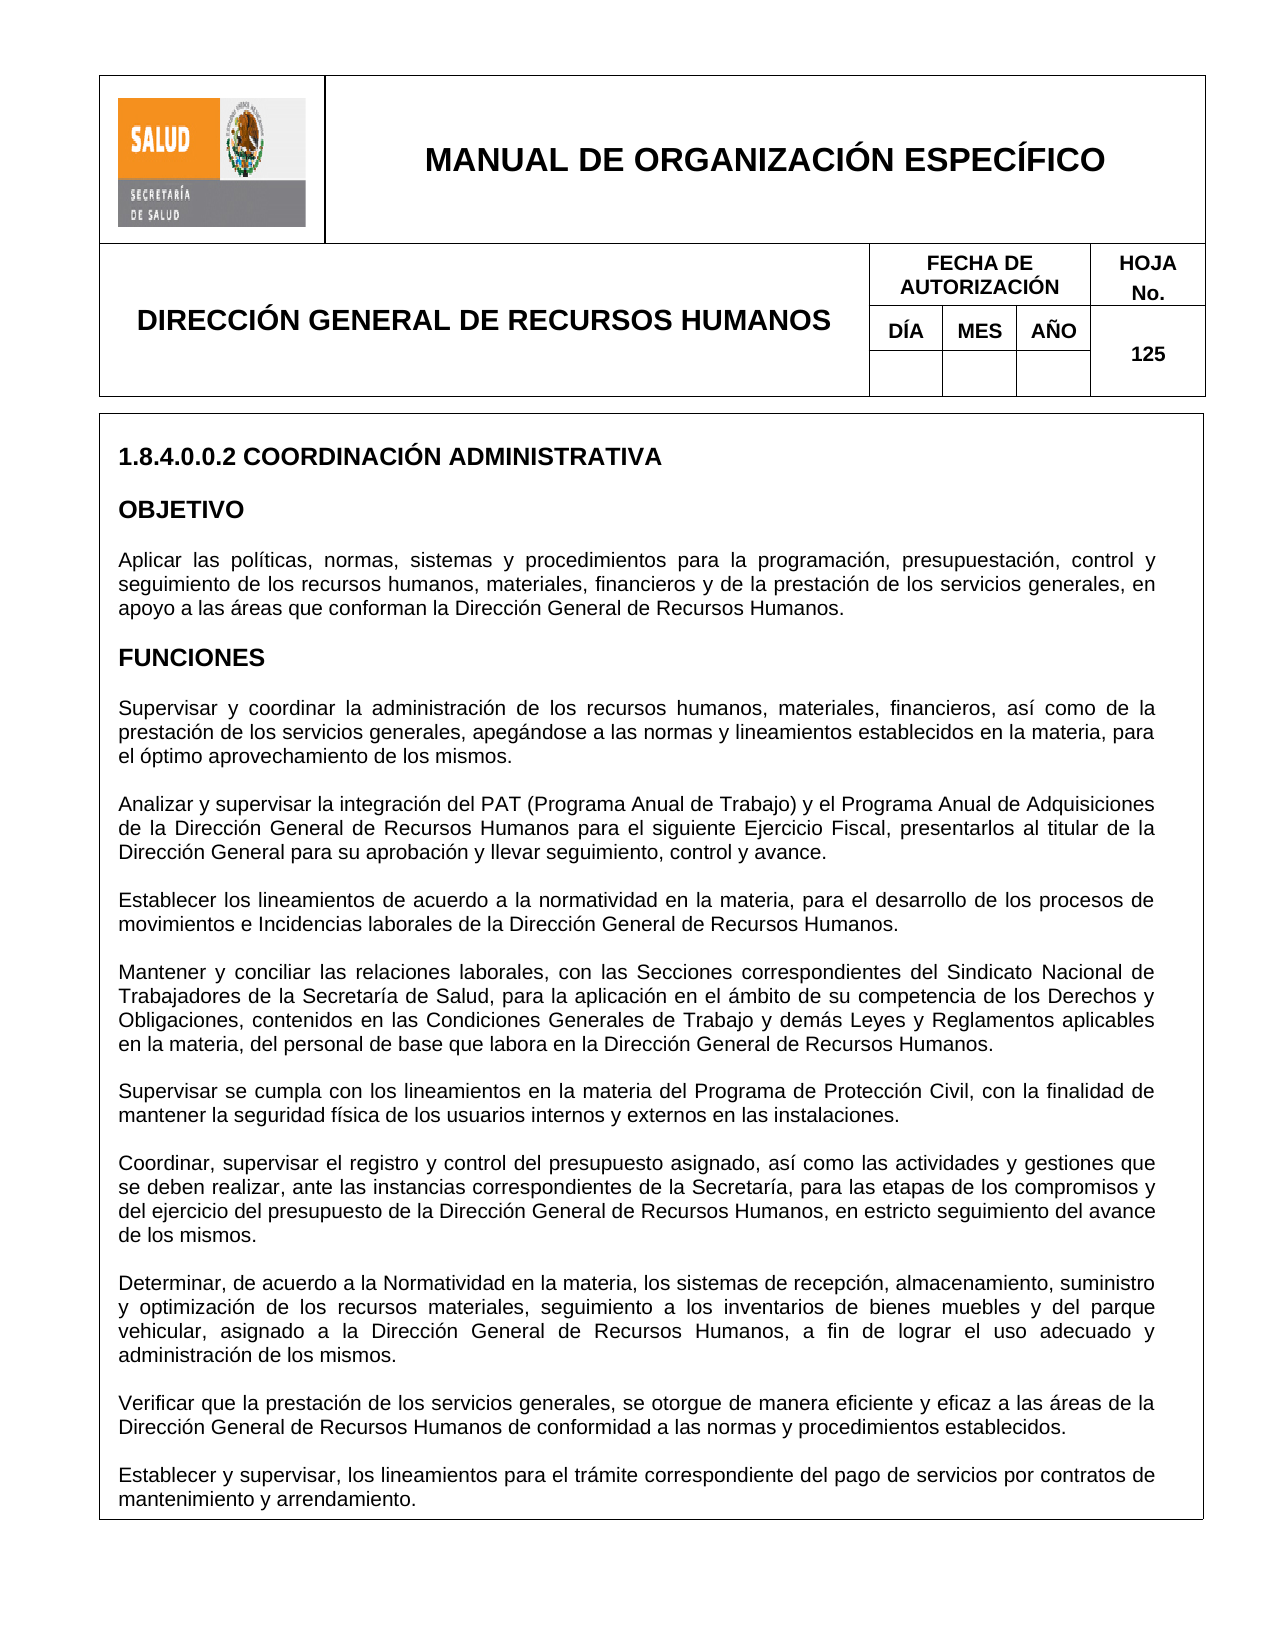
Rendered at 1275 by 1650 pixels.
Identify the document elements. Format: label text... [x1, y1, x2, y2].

text OBJETIVO [118, 495, 1157, 523]
text Establecer los lineamientos de acuerdo a la normatividad en la materia, para el desarrollo de los procesos de movimientos e Incidencias laborales de la Dirección General de Recursos Humanos. [118, 888, 1157, 936]
picture [118, 98, 306, 227]
text Determinar, de acuerdo a la Normatividad en la materia, los sistemas de recepción, almacenamiento, suministro y optimización de los recursos materiales, seguimiento a los inventarios de bienes muebles y del parque vehicular, asignado a la Dirección General de Recursos Humanos, a fin de lograr el uso adecuado y administración de los mismos. [118, 1271, 1157, 1367]
text Coordinar, supervisar el registro y control del presupuesto asignado, así como las actividades y gestiones que se deben realizar, ante las instancias correspondientes de la Secretaría, para las etapas de los compromisos y del ejercicio del presupuesto de la Dirección General de Recursos Humanos, en estricto seguimiento del avance de los mismos. [118, 1151, 1157, 1247]
text Aplicar las políticas, normas, sistemas y procedimientos para la programación, presupuestación, control y seguimiento de los recursos humanos, materiales, financieros y de la prestación de los servicios generales, en apoyo a las áreas que conforman la Dirección General de Recursos Humanos. [118, 547, 1157, 619]
text FUNCIONES [118, 643, 1157, 672]
text Establecer y supervisar, los lineamientos para el trámite correspondiente del pago de servicios por contratos de mantenimiento y arrendamiento. [118, 1463, 1157, 1511]
text 1.8.4.0.0.2 COORDINACIÓN ADMINISTRATIVA [118, 442, 1157, 471]
text Analizar y supervisar la integración del PAT (Programa Anual de Trabajo) y el Programa Anual de Adquisiciones de la Dirección General de Recursos Humanos para el siguiente Ejercicio Fiscal, presentarlos al titular de la Dirección General para su aprobación y llevar seguimiento, control y avance. [118, 792, 1157, 864]
text Supervisar se cumpla con los lineamientos en la materia del Programa de Protección Civil, con la finalidad de mantener la seguridad física de los usuarios internos y externos en las instalaciones. [118, 1079, 1157, 1127]
text Verificar que la prestación de los servicios generales, se otorgue de manera eficiente y eficaz a las áreas de la Dirección General de Recursos Humanos de conformidad a las normas y procedimientos establecidos. [118, 1391, 1157, 1439]
text Supervisar y coordinar la administración de los recursos humanos, materiales, financieros, así como de la prestación de los servicios generales, apegándose a las normas y lineamientos establecidos en la materia, para el óptimo aprovechamiento de los mismos. [118, 696, 1157, 768]
text Mantener y conciliar las relaciones laborales, con las Secciones correspondientes del Sindicato Nacional de Trabajadores de la Secretaría de Salud, para la aplicación en el ámbito de su competencia de los Derechos y Obligaciones, contenidos en las Condiciones Generales de Trabajo y demás Leyes y Reglamentos aplicables en la materia, del personal de base que labora en la Dirección General de Recursos Humanos. [118, 959, 1157, 1055]
